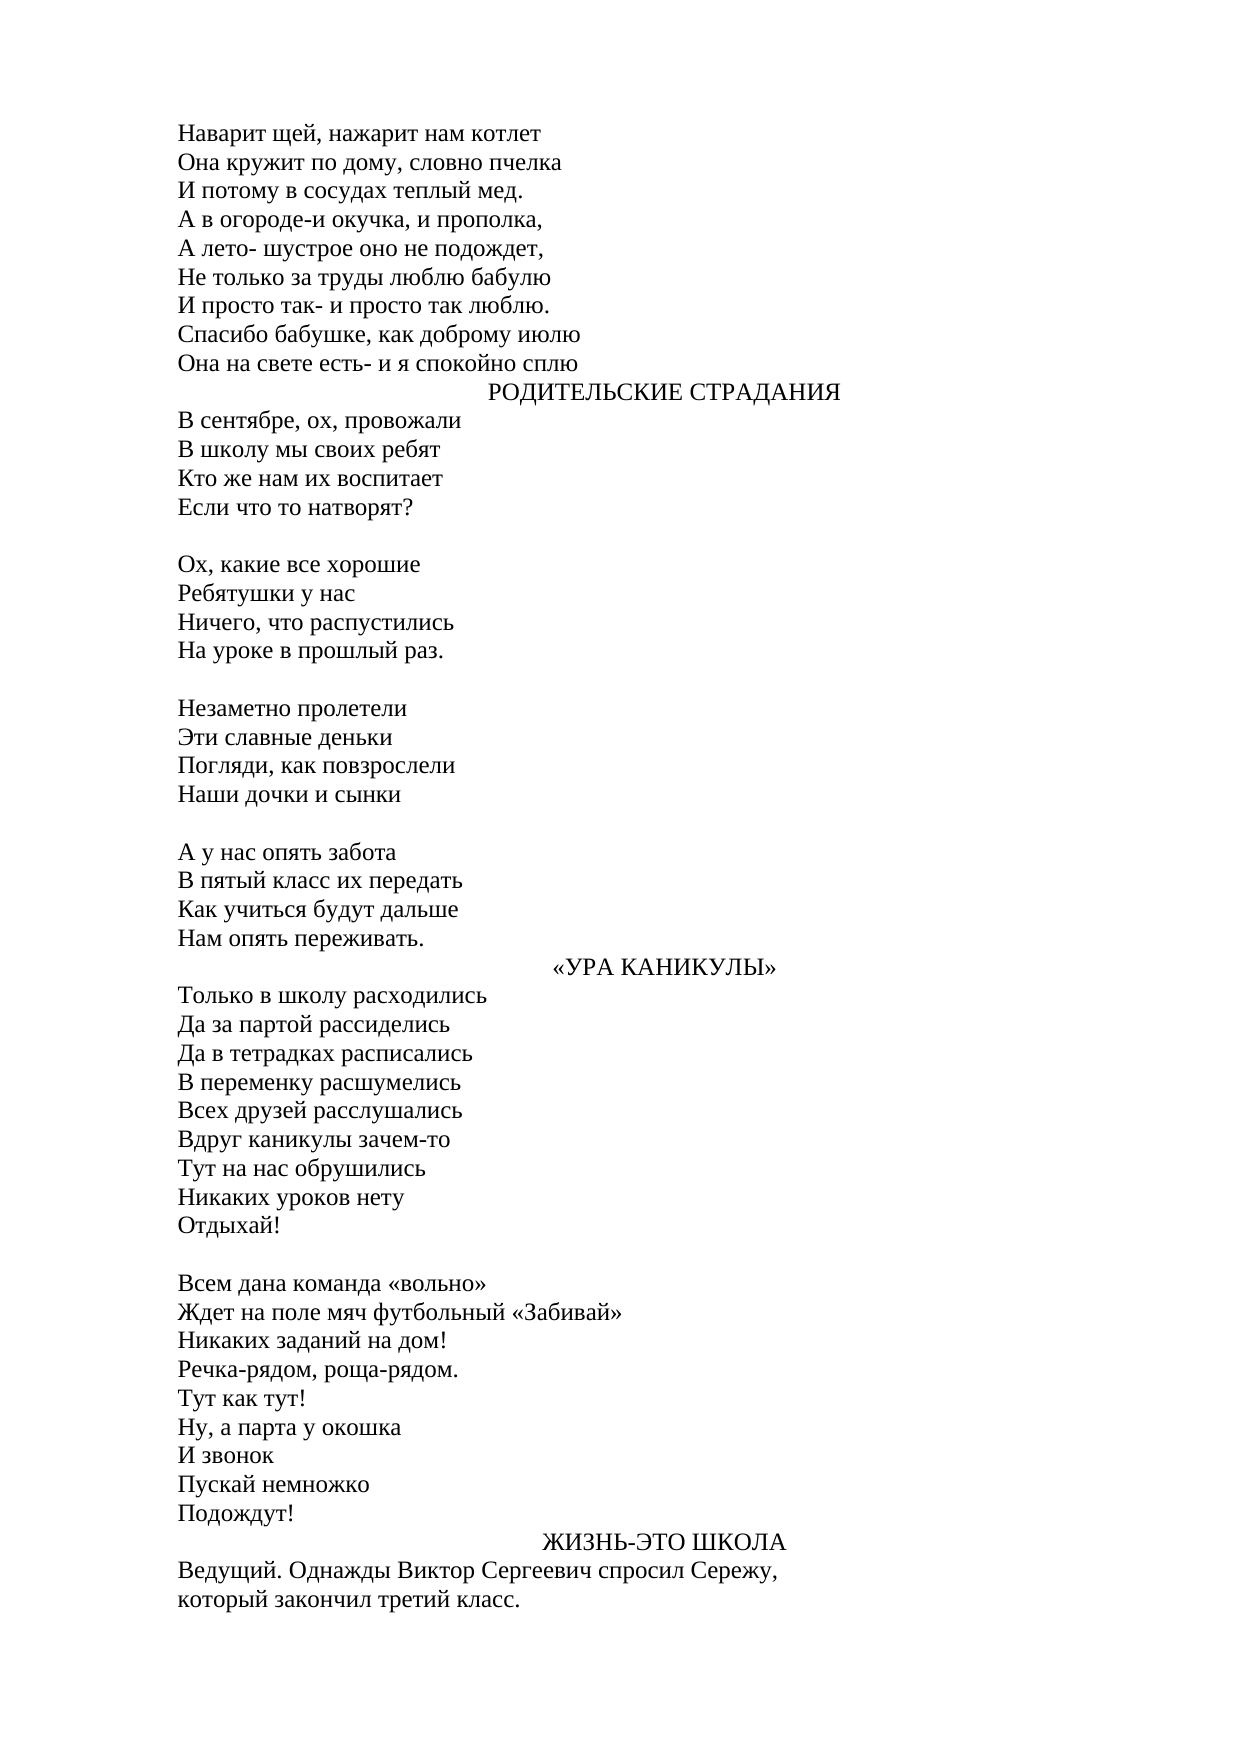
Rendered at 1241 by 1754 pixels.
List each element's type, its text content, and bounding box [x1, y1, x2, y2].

text Наварит щей, нажарит нам котлет [177, 118, 1152, 147]
text Отдыхай! [177, 1211, 1152, 1239]
text ЖИЗНЬ-ЭТО ШКОЛА [177, 1527, 1152, 1556]
text который закончил третий класс. [177, 1584, 1152, 1613]
text Ну, а парта у окошка [177, 1412, 1152, 1441]
text Речка-рядом, роща-рядом. [177, 1354, 1152, 1383]
text Эти славные деньки [177, 722, 1152, 751]
text Спасибо бабушке, как доброму июлю [177, 319, 1152, 348]
text Если что то натворят? [177, 492, 1152, 521]
text Вдруг каникулы зачем-то [177, 1124, 1152, 1153]
text Погляди, как повзрослели [177, 751, 1152, 779]
text Ох, какие все хорошие [177, 549, 1152, 578]
text Ребятушки у нас [177, 578, 1152, 607]
text В переменку расшумелись [177, 1067, 1152, 1096]
text Только в школу расходились [177, 981, 1152, 1009]
text А у нас опять забота [177, 837, 1152, 866]
text А лето- шустрое оно не подождет, [177, 233, 1152, 262]
text Да в тетрадках расписались [177, 1038, 1152, 1067]
text «УРА КАНИКУЛЫ» [177, 952, 1152, 981]
text Ждет на поле мяч футбольный «Забивай» [177, 1297, 1152, 1326]
text И звонок [177, 1441, 1152, 1469]
text Никаких заданий на дом! [177, 1326, 1152, 1354]
text Пускай немножко [177, 1469, 1152, 1498]
text В пятый класс их передать [177, 866, 1152, 894]
text Нам опять переживать. [177, 923, 1152, 952]
text А в огороде-и окучка, и прополка, [177, 204, 1152, 233]
text Никаких уроков нету [177, 1182, 1152, 1211]
text И потому в сосудах теплый мед. [177, 176, 1152, 204]
text И просто так- и просто так люблю. [177, 291, 1152, 319]
text Ведущий. Однажды Виктор Сергеевич спросил Сережу, [177, 1556, 1152, 1584]
text Всем дана команда «вольно» [177, 1268, 1152, 1297]
text Тут как тут! [177, 1383, 1152, 1412]
text Она на свете есть- и я спокойно сплю [177, 348, 1152, 377]
text Всех друзей расслушались [177, 1096, 1152, 1124]
text Она кружит по дому, словно пчелка [177, 147, 1152, 176]
text В школу мы своих ребят [177, 434, 1152, 463]
text Как учиться будут дальше [177, 894, 1152, 923]
text Наши дочки и сынки [177, 779, 1152, 808]
text Тут на нас обрушились [177, 1153, 1152, 1182]
text РОДИТЕЛЬСКИЕ СТРАДАНИЯ [177, 377, 1152, 406]
text Кто же нам их воспитает [177, 463, 1152, 492]
text Незаметно пролетели [177, 693, 1152, 722]
text Да за партой рассиделись [177, 1009, 1152, 1038]
text На уроке в прошлый раз. [177, 636, 1152, 664]
text В сентябре, ох, провожали [177, 406, 1152, 434]
text Ничего, что распустились [177, 607, 1152, 636]
text Подождут! [177, 1498, 1152, 1527]
text Не только за труды люблю бабулю [177, 262, 1152, 291]
